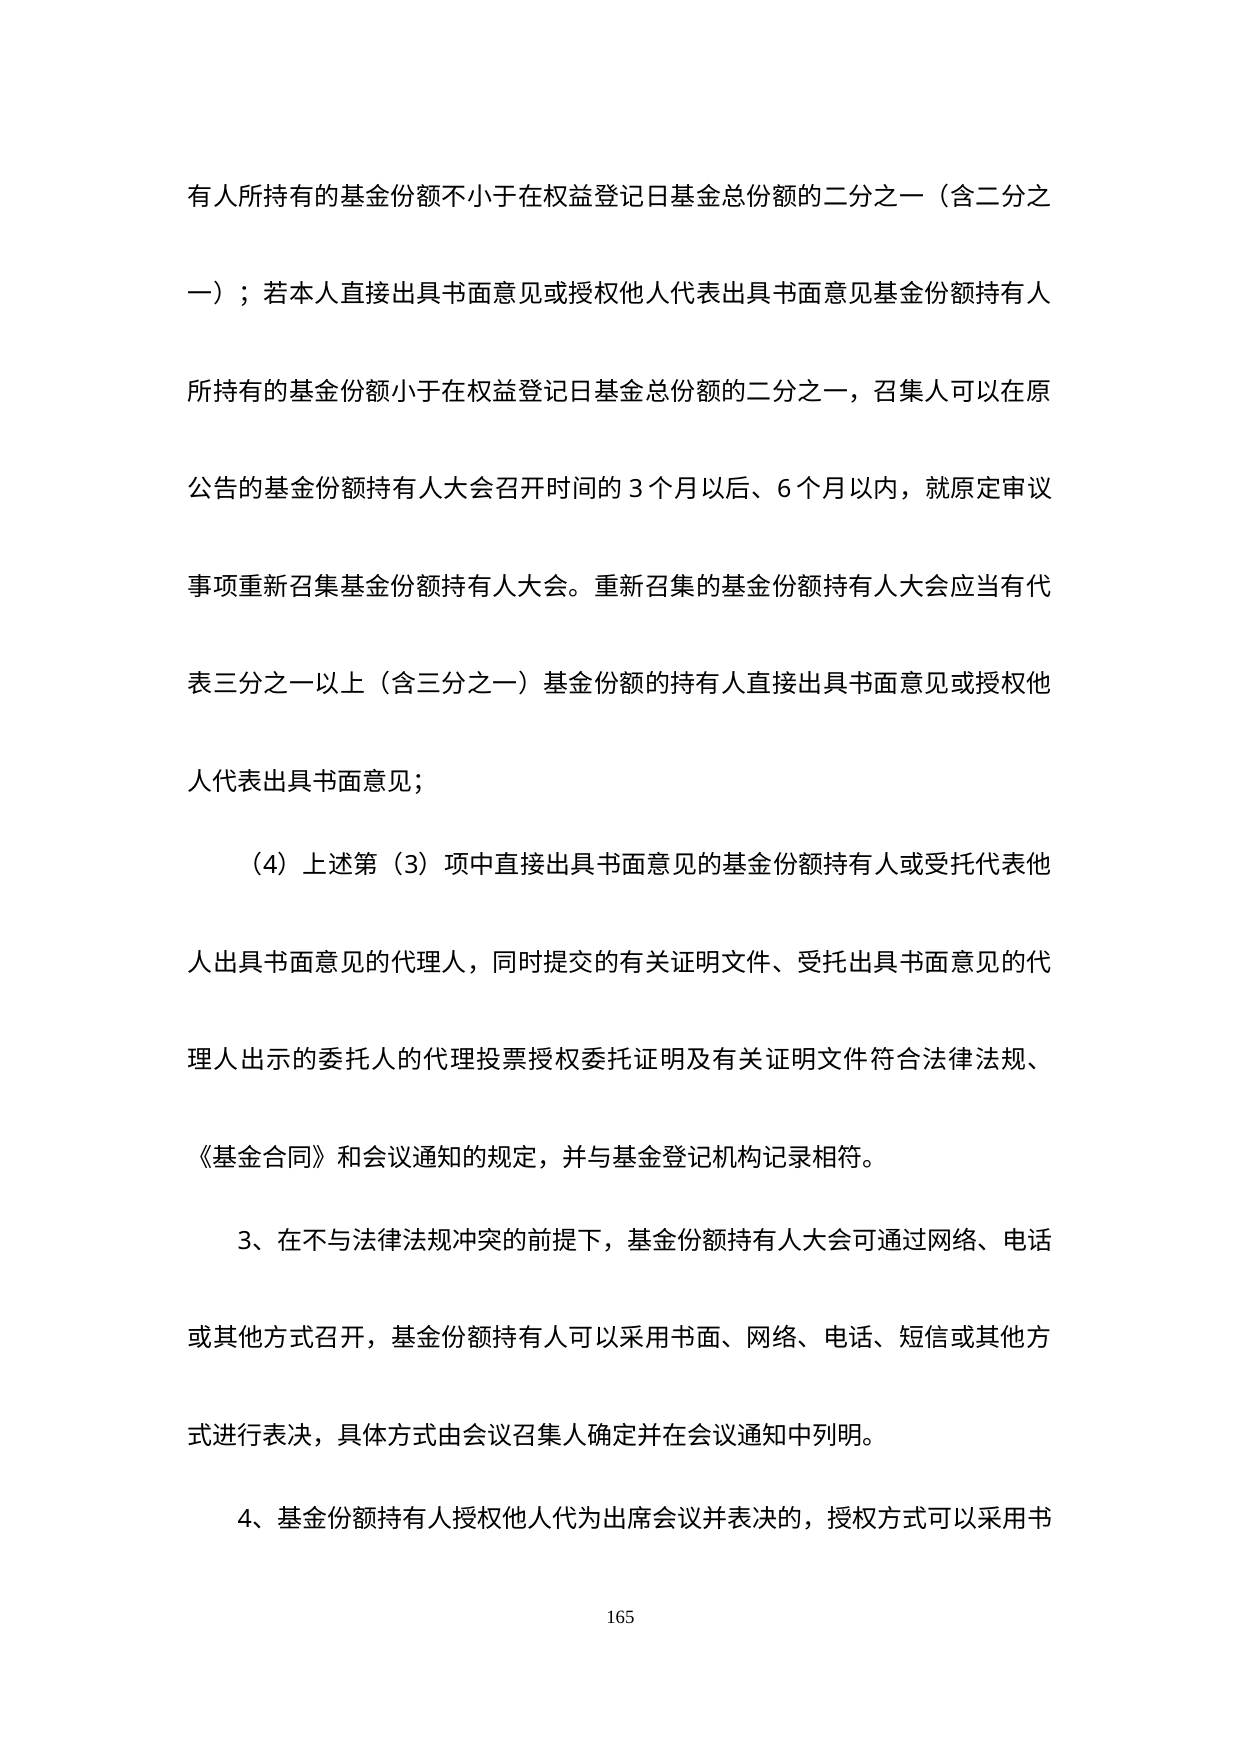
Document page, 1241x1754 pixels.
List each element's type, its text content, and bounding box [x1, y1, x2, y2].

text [187, 1484, 1053, 1549]
text 3、在不与法律法规冲突的前提下，基金份额持有人大会可通过网络、电话或其他方式召开，基金份额持有人可以采用书面、网络、电话、短信或其他方式进行表决，具体方式由会议召集人确定并在会议通知中列明。 [187, 1206, 1053, 1466]
text （4）上述第（3）项中直接出具书面意见的基金份额持有人或受托代表他人出具书面意见的代理人，同时提交的有关证明文件、受托出具书面意见的代理人出示的委托人的代理投票授权委托证明及有关证明文件符合法律法规、《基金合同》和会议通知的规定，并与基金登记机构记录相符。 [187, 830, 1053, 1188]
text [187, 162, 1053, 812]
